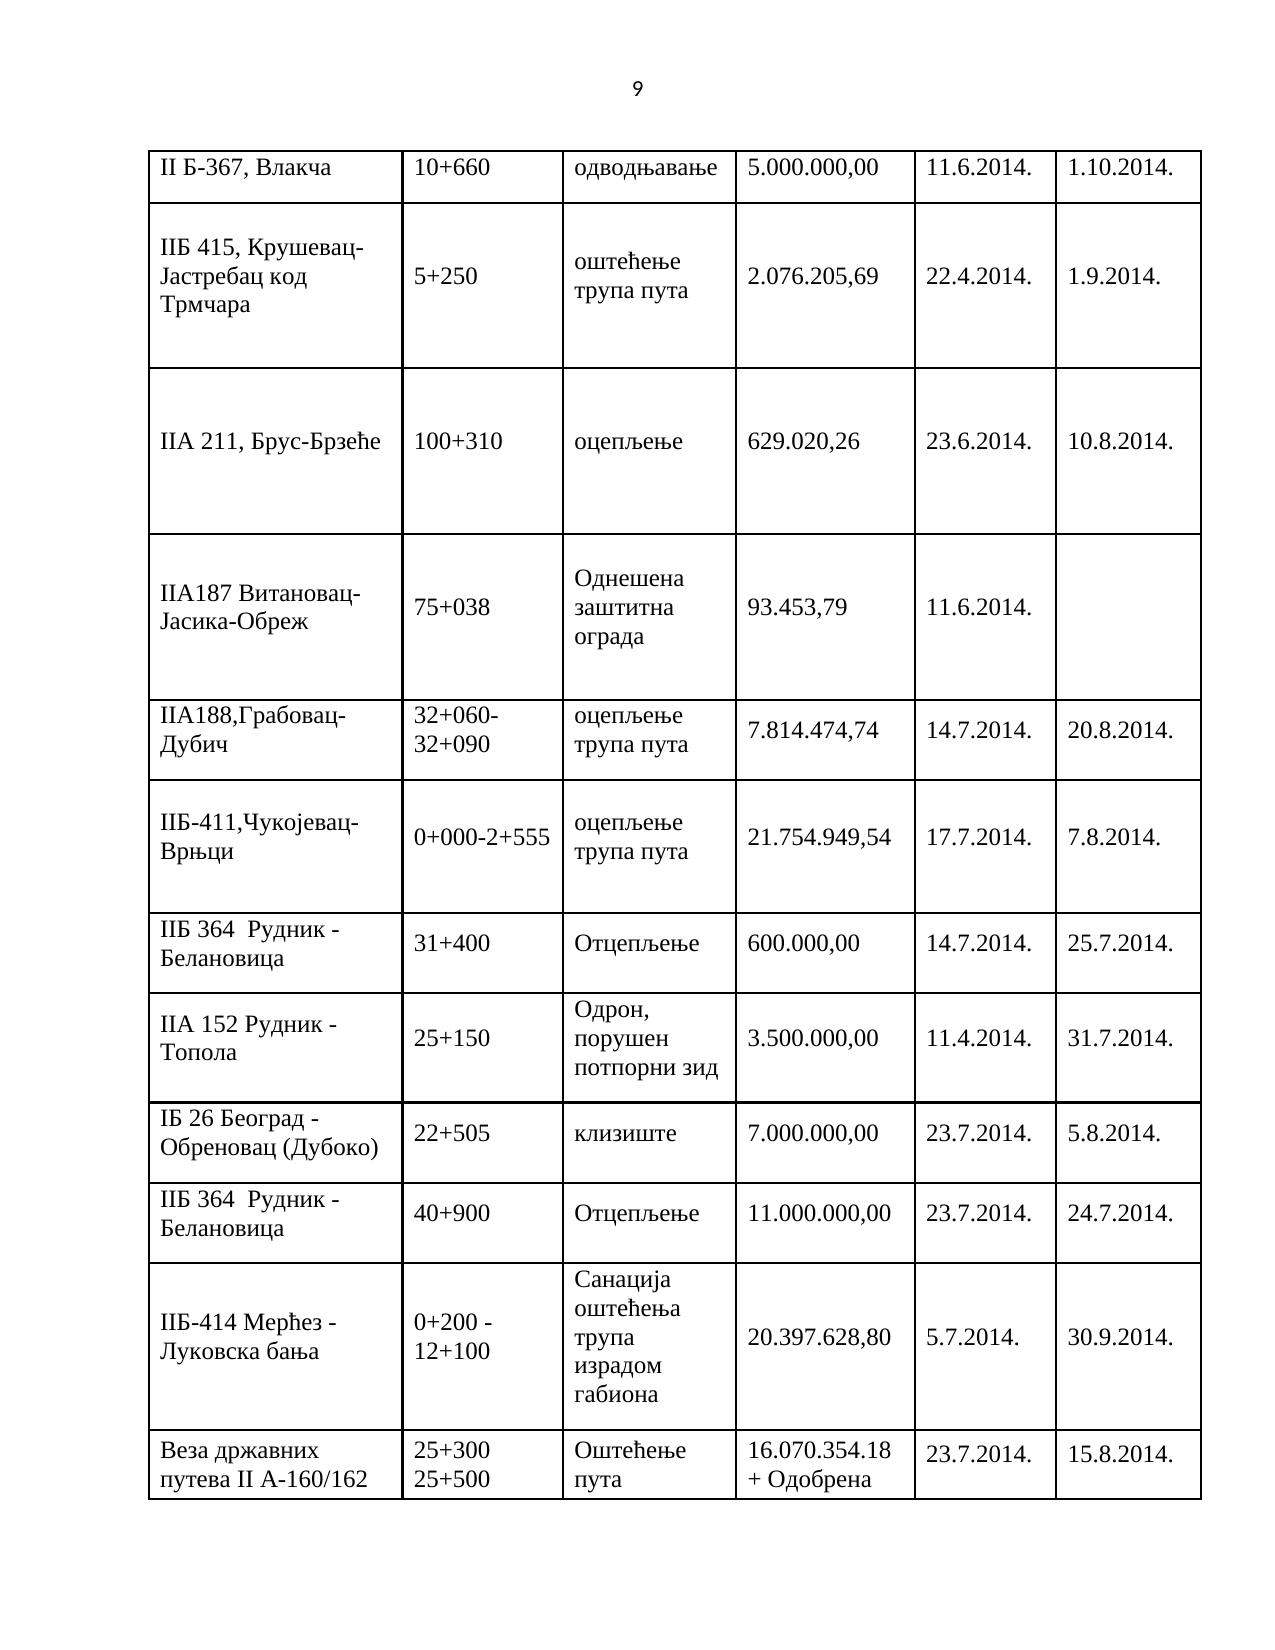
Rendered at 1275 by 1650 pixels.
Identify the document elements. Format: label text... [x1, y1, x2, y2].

table_cell клизиште [564, 1104, 735, 1182]
table_cell 7.8.2014. [1057, 781, 1200, 912]
table_cell оцепљење трупа пута [564, 781, 735, 912]
table_cell 23.6.2014. [916, 369, 1055, 533]
table_cell 14.7.2014. [916, 701, 1055, 779]
table_cell 31.7.2014. [1057, 994, 1200, 1101]
table_cell 10+660 [404, 152, 562, 202]
table_cell 20.397.628,80 [737, 1264, 914, 1429]
table_cell Отцепљење [564, 1184, 735, 1262]
table_cell 11.4.2014. [916, 994, 1055, 1101]
table_cell 24.7.2014. [1057, 1184, 1200, 1262]
table_cell IIA 152 Рудник - Топола [150, 994, 401, 1101]
table_cell 23.7.2014. [916, 1431, 1055, 1498]
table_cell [150, 1431, 401, 1498]
table_cell 25+150 [404, 994, 562, 1101]
table_cell IIБ 415, Крушевац-Јастребац код Трмчара [150, 204, 401, 367]
table_cell 2.076.205,69 [737, 204, 914, 367]
table_cell 100+310 [404, 369, 562, 533]
table_cell 3.500.000,00 [737, 994, 914, 1101]
table_cell IIБ 364 Рудник - Белановица [150, 1184, 401, 1262]
table_cell 30.9.2014. [1057, 1264, 1200, 1429]
table_cell 7.814.474,74 [737, 701, 914, 779]
table_cell 20.8.2014. [1057, 701, 1200, 779]
table_cell 11.6.2014. [916, 535, 1055, 698]
table_cell 7.000.000,00 [737, 1104, 914, 1182]
table_cell IБ 26 Београд -Обреновац (Дубоко) [150, 1104, 401, 1182]
table_cell IIA188,Грабовац-Дубич [150, 701, 401, 779]
table_cell 23.7.2014. [916, 1184, 1055, 1262]
table_cell 93.453,79 [737, 535, 914, 698]
table_cell 31+400 [404, 914, 562, 992]
table_cell IIA187 Витановац-Јасика-Обреж [150, 535, 401, 698]
table_cell 5.7.2014. [916, 1264, 1055, 1429]
table_cell Отцепљење [564, 914, 735, 992]
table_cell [737, 1431, 914, 1498]
table_cell 15.8.2014. [1057, 1431, 1200, 1498]
table_cell 11.6.2014. [916, 152, 1055, 202]
table_cell оцепљење [564, 369, 735, 533]
table_cell 1.9.2014. [1057, 204, 1200, 367]
table_cell Оштећење пута [564, 1431, 735, 1498]
table_cell 5.8.2014. [1057, 1104, 1200, 1182]
table_cell Однешена заштитна ограда [564, 535, 735, 698]
table_cell 23.7.2014. [916, 1104, 1055, 1182]
table_cell 22.4.2014. [916, 204, 1055, 367]
table_cell 11.000.000,00 [737, 1184, 914, 1262]
table_cell 17.7.2014. [916, 781, 1055, 912]
table_cell оштећење трупа пута [564, 204, 735, 367]
table_cell 0+200 - 12+100 [404, 1264, 562, 1429]
table_cell 40+900 [404, 1184, 562, 1262]
table_cell 5+250 [404, 204, 562, 367]
table_cell одводњавање [564, 152, 735, 202]
table_cell Одрон, порушен потпорни зид [564, 994, 735, 1101]
table_cell 5.000.000,00 [737, 152, 914, 202]
table_cell 25+300 25+500 [404, 1431, 562, 1498]
table_cell IIА 211, Брус-Брзеће [150, 369, 401, 533]
table_cell IIБ-411,Чукојевац-Врњци [150, 781, 401, 912]
table_cell 600.000,00 [737, 914, 914, 992]
table_cell 22+505 [404, 1104, 562, 1182]
table_cell 1.10.2014. [1057, 152, 1200, 202]
table_cell 32+060-32+090 [404, 701, 562, 779]
table_cell IIБ 364 Рудник - Белановица [150, 914, 401, 992]
table_cell 14.7.2014. [916, 914, 1055, 992]
table_cell 10.8.2014. [1057, 369, 1200, 533]
table_cell [1057, 535, 1200, 698]
table_cell 75+038 [404, 535, 562, 698]
table_cell Санација оштећења трупа израдом габиона [564, 1264, 735, 1429]
table_cell 629.020,26 [737, 369, 914, 533]
table_cell 21.754.949,54 [737, 781, 914, 912]
table_cell IIБ-414 Мерћез - Луковска бања [150, 1264, 401, 1429]
table_cell 0+000-2+555 [404, 781, 562, 912]
table_cell 25.7.2014. [1057, 914, 1200, 992]
table_cell II Б-367, Влакча [150, 152, 401, 202]
table_cell оцепљење трупа пута [564, 701, 735, 779]
